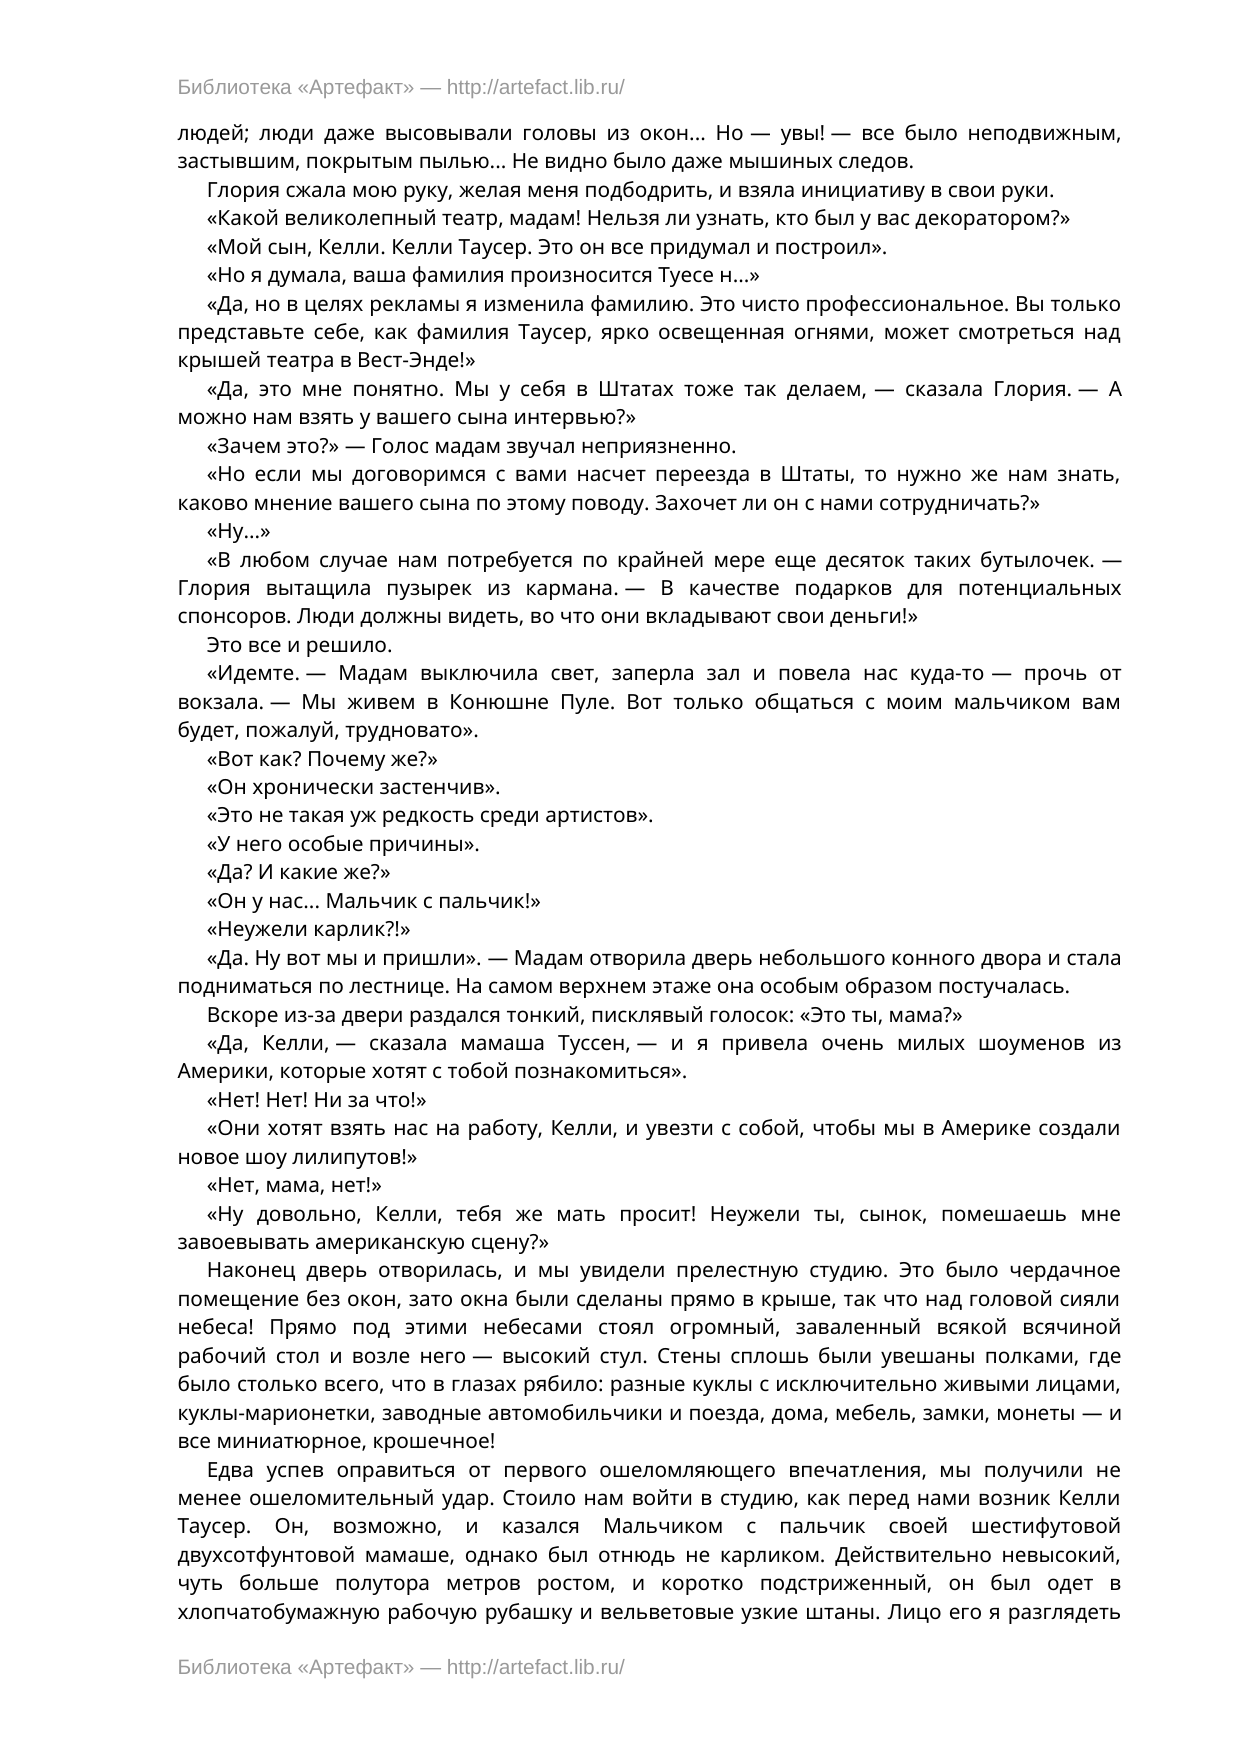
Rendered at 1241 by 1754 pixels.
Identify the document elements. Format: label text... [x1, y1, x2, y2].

text «У него особые причины». [177, 829, 1122, 857]
text «Да, это мне понятно. Мы у себя в Штатах тоже так делаем, — сказала Глория. — А можно нам взять у вашего сына интервью?» [177, 374, 1122, 431]
text «Нет! Нет! Ни за что!» [177, 1085, 1122, 1113]
text «Ну...» [177, 516, 1122, 545]
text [177, 1455, 1122, 1625]
text «Да, Келли, — сказала мамаша Туссен, — и я привела очень милых шоуменов из Америки, которые хотят с тобой познакомиться». [177, 1028, 1122, 1085]
text «Это не такая уж редкость среди артистов». [177, 801, 1122, 829]
text «В любом случае нам потребуется по крайней мере еще десяток таких бутылочек. — Глория вытащила пузырек из кармана. — В качестве подарков для потенциальных спонсоров. Люди должны видеть, во что они вкладывают свои деньги!» [177, 545, 1122, 630]
text Это все и решило. [177, 630, 1122, 658]
text Наконец дверь отворилась, и мы увидели прелестную студию. Это было чердачное помещение без окон, зато окна были сделаны прямо в крыше, так что над головой сияли небеса! Прямо под этими небесами стоял огромный, заваленный всякой всячиной рабочий стол и возле него — высокий стул. Стены сплошь были увешаны полками, где было столько всего, что в глазах рябило: разные куклы с исключительно живыми лицами, куклы-марионетки, заводные автомобильчики и поезда, дома, мебель, замки, монеты — и все миниатюрное, крошечное! [177, 1256, 1122, 1455]
text «Ну довольно, Келли, тебя же мать просит! Неужели ты, сынок, помешаешь мне завоевывать американскую сцену?» [177, 1199, 1122, 1256]
text «Но если мы договоримся с вами насчет переезда в Штаты, то нужно же нам знать, каково мнение вашего сына по этому поводу. Захочет ли он с нами сотрудничать?» [177, 459, 1122, 516]
text «Идемте. — Мадам выключила свет, заперла зал и повела нас куда-то — прочь от вокзала. — Мы живем в Конюшне Пуле. Вот только общаться с моим мальчиком вам будет, пожалуй, трудновато». [177, 658, 1122, 744]
text «Вот как? Почему же?» [177, 744, 1122, 772]
text «Он у нас... Мальчик с пальчик!» [177, 886, 1122, 914]
text «Какой великолепный театр, мадам! Нельзя ли узнать, кто был у вас декоратором?» [177, 203, 1122, 232]
text «Мой сын, Келли. Келли Таусер. Это он все придумал и построил». [177, 232, 1122, 260]
text Глория сжала мою руку, желая меня подбодрить, и взяла инициативу в свои руки. [177, 175, 1122, 203]
text «Он хронически застенчив». [177, 772, 1122, 801]
text «Нет, мама, нет!» [177, 1170, 1122, 1199]
text «Неужели карлик?!» [177, 914, 1122, 943]
text Вскоре из-за двери раздался тонкий, писклявый голосок: «Это ты, мама?» [177, 1000, 1122, 1028]
text «Но я думала, ваша фамилия произносится Туесе н...» [177, 260, 1122, 289]
text «Они хотят взять нас на работу, Келли, и увезти с собой, чтобы мы в Америке создали новое шоу лилипутов!» [177, 1113, 1122, 1170]
text «Зачем это?» — Голос мадам звучал неприязненно. [177, 431, 1122, 459]
text «Да? И какие же?» [177, 857, 1122, 886]
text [177, 118, 1122, 175]
text «Да, но в целях рекламы я изменила фамилию. Это чисто профессиональное. Вы только представьте себе, как фамилия Таусер, ярко освещенная огнями, может смотреться над крышей театра в Вест-Энде!» [177, 289, 1122, 374]
text «Да. Ну вот мы и пришли». — Мадам отворила дверь небольшого конного двора и стала подниматься по лестнице. На самом верхнем этаже она особым образом постучалась. [177, 943, 1122, 1000]
